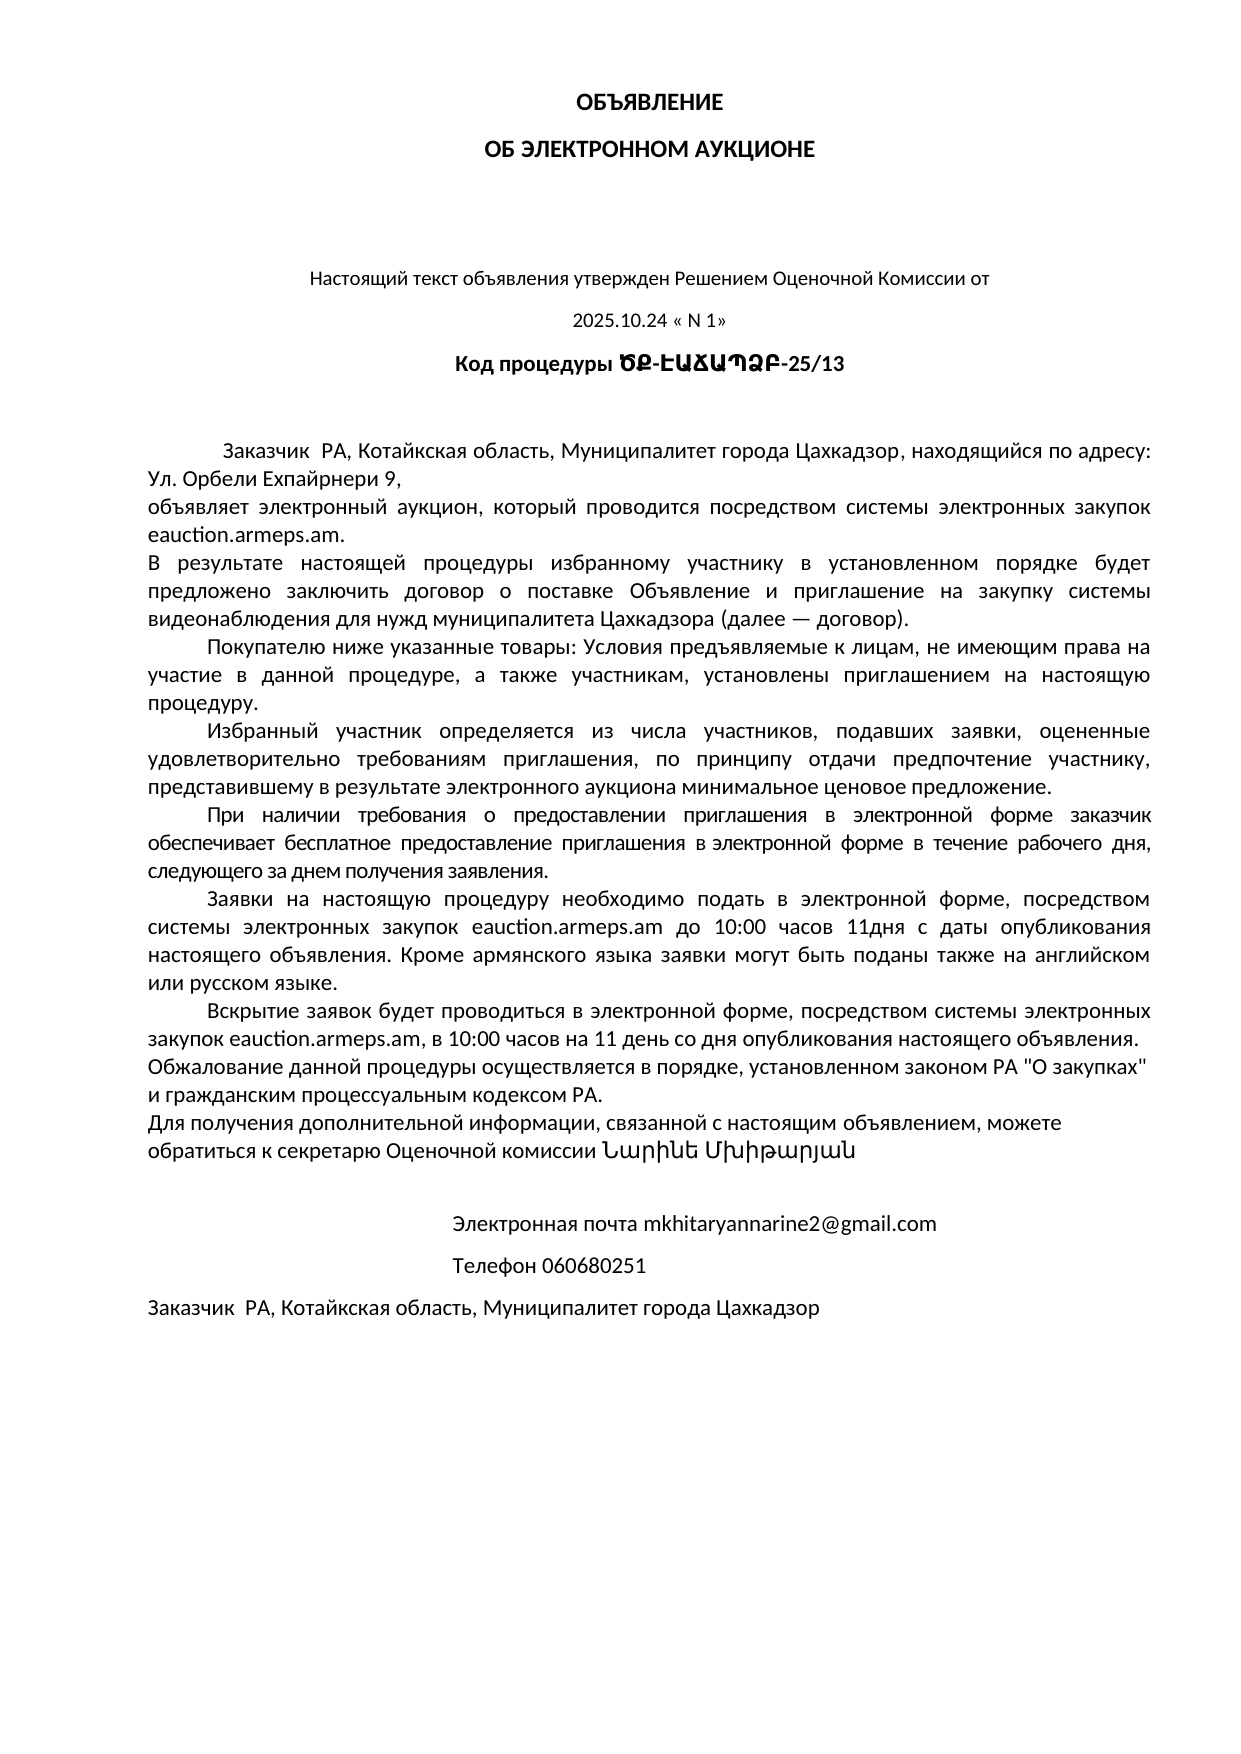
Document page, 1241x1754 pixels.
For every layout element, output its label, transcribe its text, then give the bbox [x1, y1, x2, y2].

text ОБЪЯВЛЕНИЕ [148, 86, 1152, 117]
text Заказчик РА, Котайкская область, Муниципалитет города Цахкадзор [148, 1293, 1152, 1321]
text 2025.10.24 « N 1» [148, 307, 1152, 332]
text Обжалование данной процедуры осуществляется в порядке, установленном законом РА "О закупках" и гражданским процессуальным кодексом РА. [148, 1052, 1152, 1108]
text В результате настоящей процедуры избранному участнику в установленном порядке будет предложено заключить договор о поставке Объявление и приглашение на закупку системы видеонаблюдения для нужд муниципалитета Цахкадзора (далее — договор). [148, 548, 1152, 632]
text объявляет электронный аукцион, который проводится посредством системы электронных закупок eauction.armeps.am. [148, 492, 1152, 548]
text Заказчик РА, Котайкская область, Муниципалитет города Цахкадзор, находящийся по адресу: Ул. Орбели Ехпайрнери 9, [148, 436, 1152, 492]
text Электронная почта mkhitaryannarine2@gmail.com [148, 1209, 1152, 1237]
text При наличии требования о предоставлении приглашения в электронной форме заказчик обеспечивает бесплатное предоставление приглашения в электронной форме в течение рабочего дня, следующего за днем получения заявления. [148, 800, 1152, 884]
text Настоящий текст объявления утвержден Решением Оценочной Комиссии от [148, 265, 1152, 290]
text ОБ ЭЛЕКТРОННОМ АУКЦИОНЕ [148, 134, 1152, 164]
text Избранный участник определяется из числа участников, подавших заявки, оцененные удовлетворительно требованиям приглашения, по принципу отдачи предпочтение участнику, представившему в результате электронного аукциона минимальное ценовое предложение. [148, 716, 1152, 800]
text Заявки на настоящую процедуру необходимо подать в электронной форме, посредством системы электронных закупок eauction.armeps.am до 10:00 часов 11дня с даты опубликования настоящего объявления. Кроме армянского языка заявки могут быть поданы также на английском или русском языке. [148, 884, 1152, 996]
text Для получения дополнительной информации, связанной с настоящим объявлением, можете обратиться к секретарю Оценочной комиссии Նարինե Մխիթարյան [148, 1108, 1152, 1164]
text Вскрытие заявок будет проводиться в электронной форме, посредством системы электронных закупок eauction.armeps.am, в 10:00 часов на 11 день со дня опубликования настоящего объявления. [148, 996, 1152, 1052]
text Телефон 060680251 [148, 1251, 1152, 1279]
text Код процедуры ԾՔ-ԷԱՃԱՊՁԲ-25/13 [148, 349, 1152, 377]
text Покупателю ниже указанные товары: Условия предъявляемые к лицам, не имеющим права на участие в данной процедуре, а также участникам, установлены приглашением на настоящую процедуру. [148, 632, 1152, 716]
